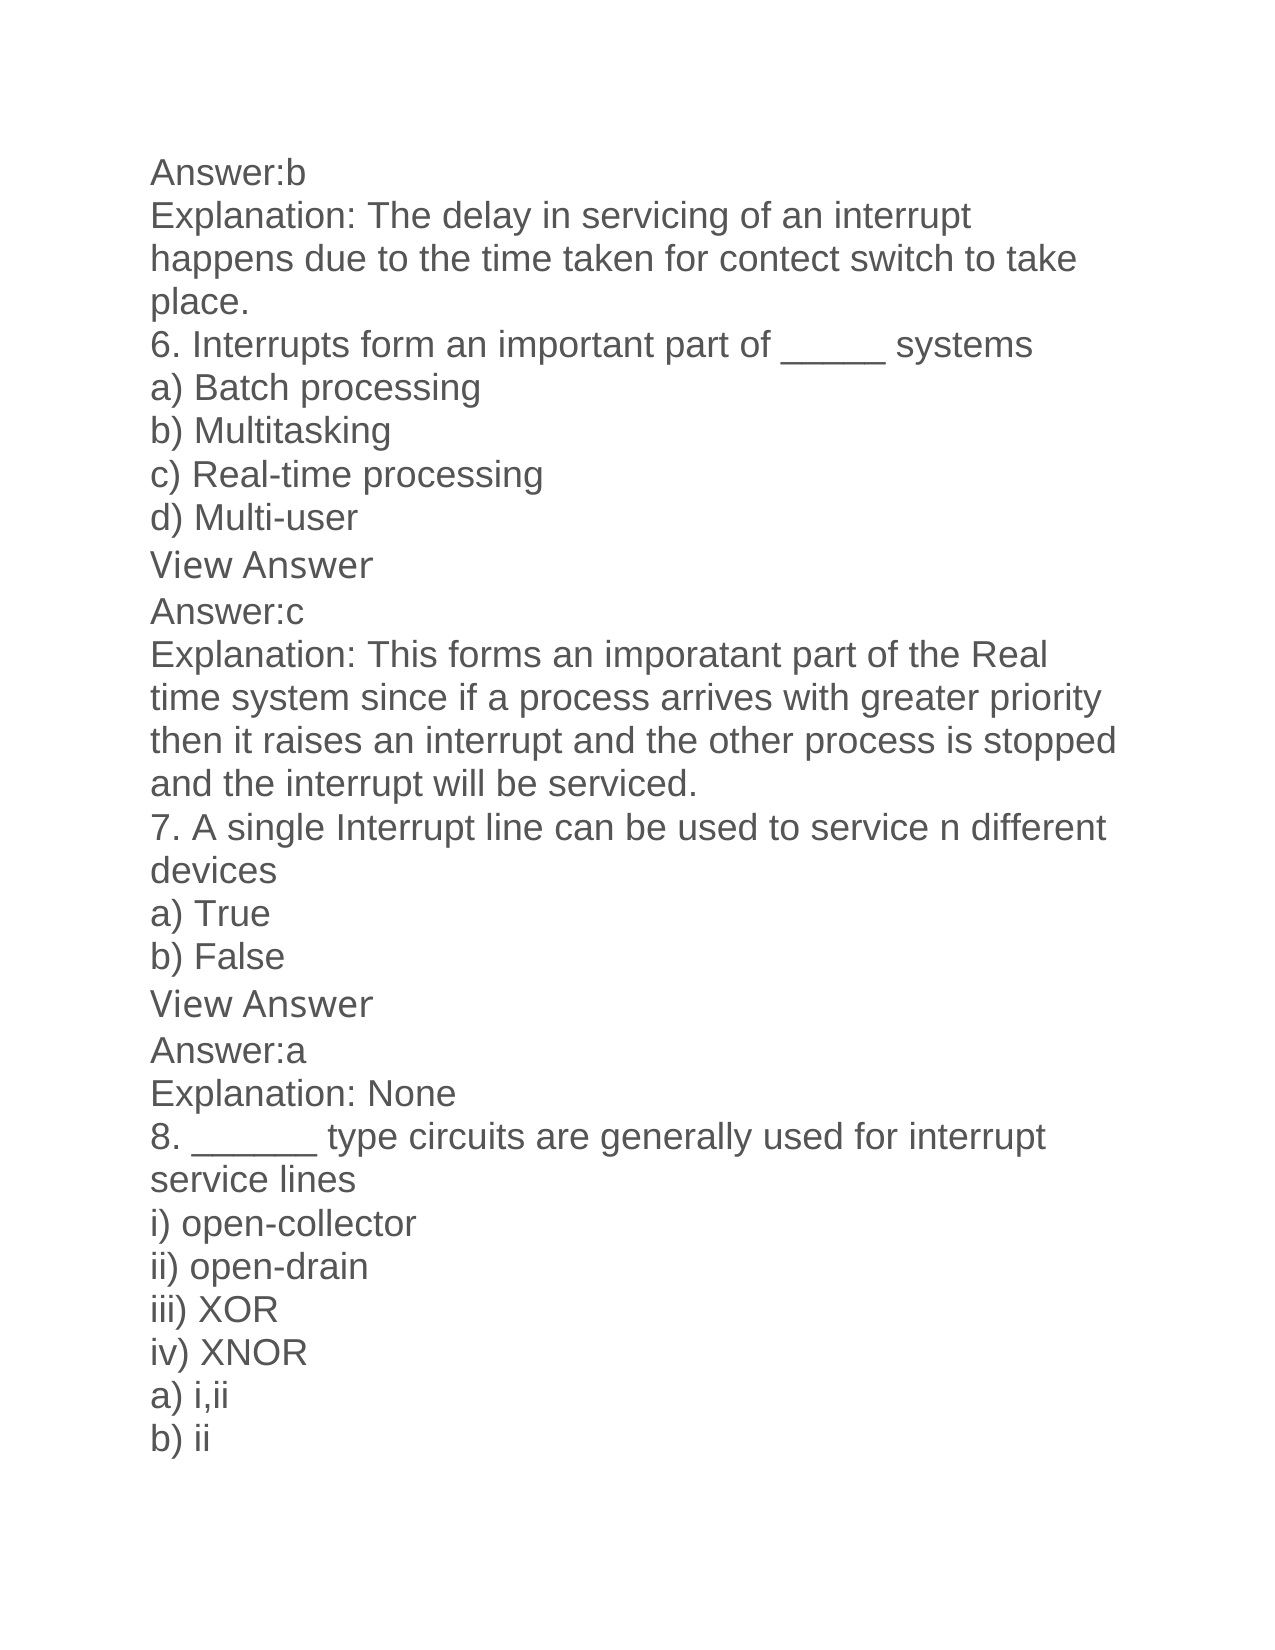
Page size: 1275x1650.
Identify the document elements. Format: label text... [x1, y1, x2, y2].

text Answer:c Explanation: This forms an imporatant part of the Real time system since if a process arrives with greater priority then it raises an interrupt and the other process is stopped and the interrupt will be serviced. [150, 589, 1125, 805]
text Answer:a Explanation: None [150, 1028, 1125, 1114]
text 6. Interrupts form an important part of _____ systems a) Batch processing b) Multitasking c) Real-time processing d) Multi-user View Answer [150, 322, 1125, 589]
text 7. A single Interrupt line can be used to service n different devices a) True b) False View Answer [150, 805, 1125, 1028]
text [150, 1114, 1125, 1459]
text Answer:b Explanation: The delay in servicing of an interrupt happens due to the time taken for contect switch to take place. [150, 150, 1125, 322]
